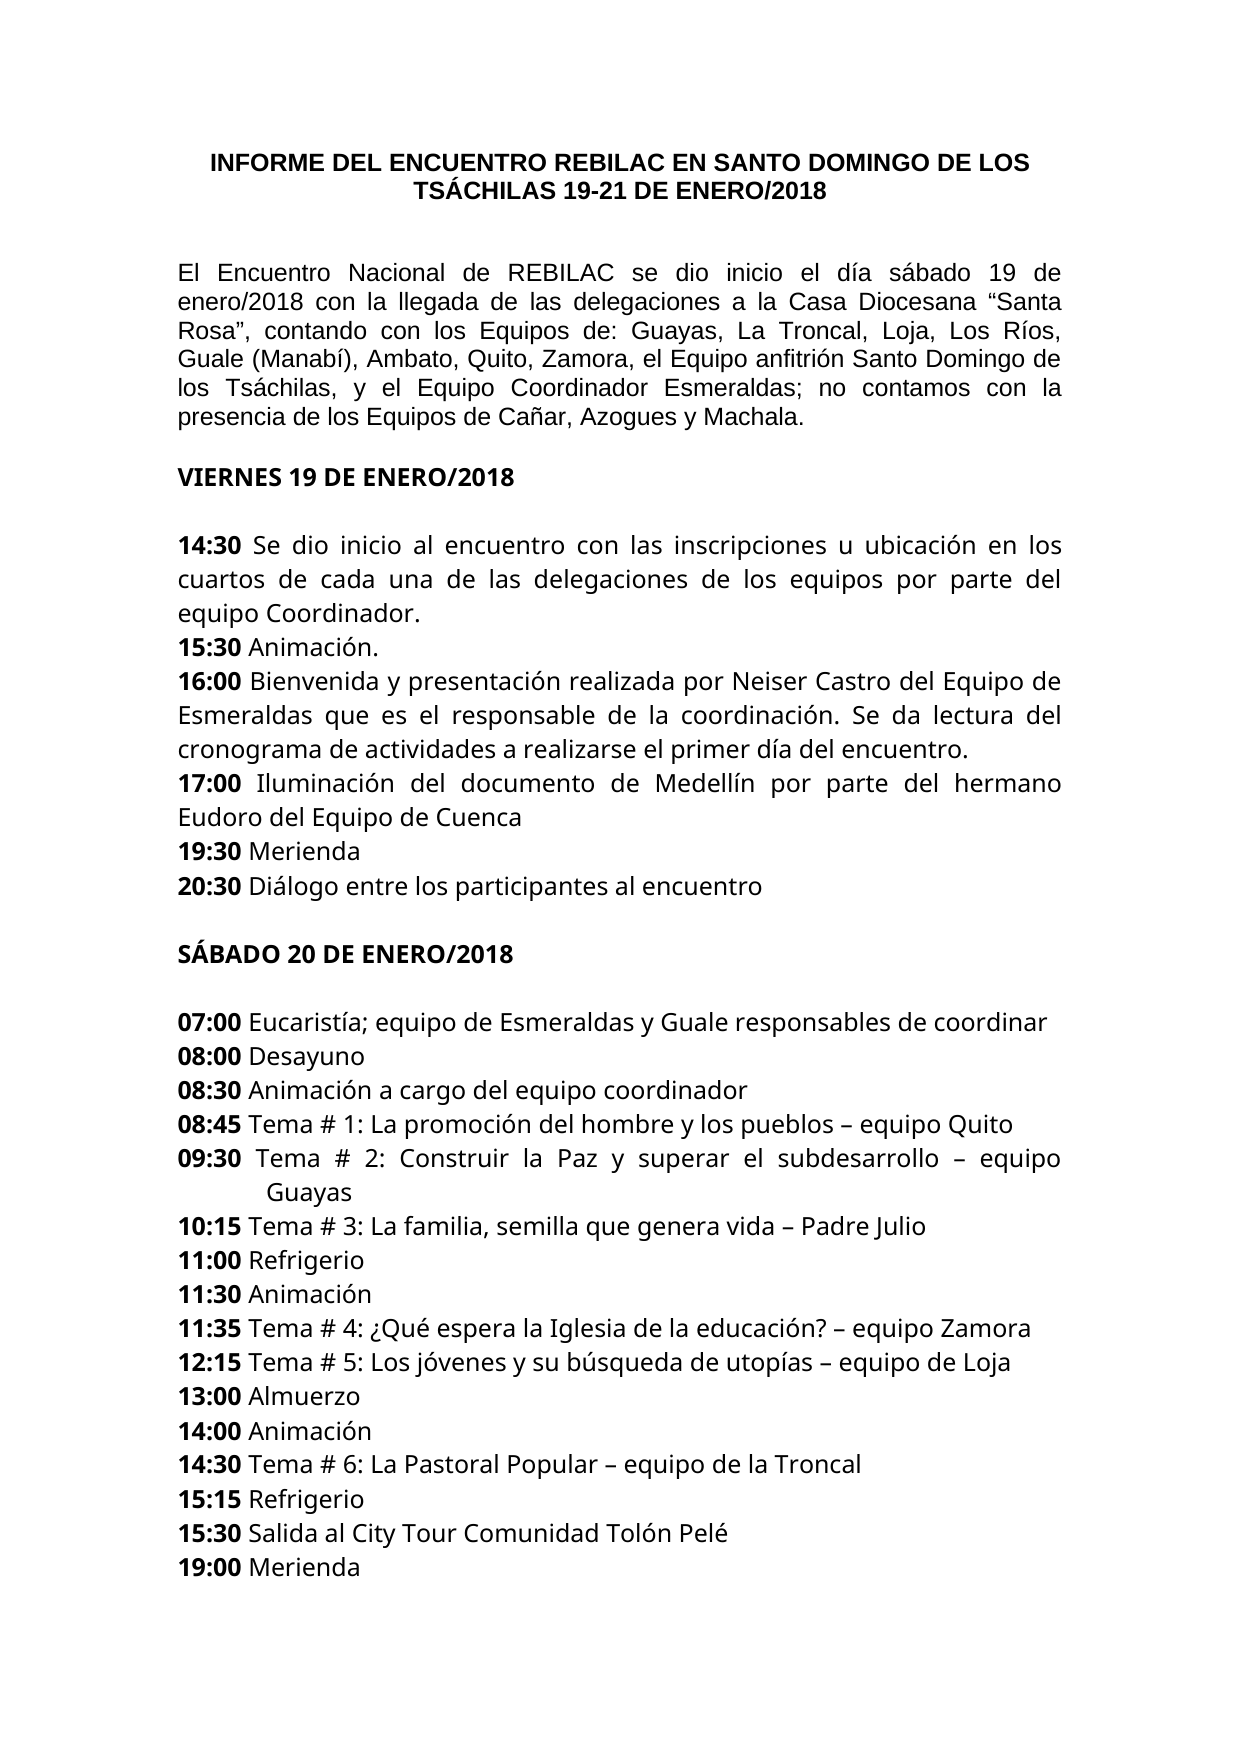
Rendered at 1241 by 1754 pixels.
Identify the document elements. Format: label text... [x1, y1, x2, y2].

text 19:00 Merienda [177, 1549, 1063, 1583]
text 08:45 Tema # 1: La promoción del hombre y los pueblos – equipo Quito [177, 1107, 1063, 1141]
text 13:00 Almuerzo [177, 1379, 1063, 1413]
text 07:00 Eucaristía; equipo de Esmeraldas y Guale responsables de coordinar [177, 1004, 1063, 1038]
text 19:30 Merienda [177, 834, 1063, 868]
text 11:30 Animación [177, 1277, 1063, 1311]
text 09:30 Tema # 2: Construir la Paz y superar el subdesarrollo – equipo Guayas [177, 1141, 1063, 1209]
text 11:35 Tema # 4: ¿Qué espera la Iglesia de la educación? – equipo Zamora [177, 1311, 1063, 1345]
text 15:30 Salida al City Tour Comunidad Tolón Pelé [177, 1515, 1063, 1549]
text 16:00 Bienvenida y presentación realizada por Neiser Castro del Equipo de Esmeraldas que es el responsable de la coordinación. Se da lectura del cronograma de actividades a realizarse el primer día del encuentro. [177, 664, 1063, 766]
text SÁBADO 20 DE ENERO/2018 [177, 936, 1063, 970]
text 15:30 Animación. [177, 630, 1063, 664]
text 14:30 Tema # 6: La Pastoral Popular – equipo de la Troncal [177, 1447, 1063, 1481]
text 17:00 Iluminación del documento de Medellín por parte del hermano Eudoro del Equipo de Cuenca [177, 766, 1063, 834]
text 14:00 Animación [177, 1413, 1063, 1447]
text 20:30 Diálogo entre los participantes al encuentro [177, 868, 1063, 902]
text 08:30 Animación a cargo del equipo coordinador [177, 1072, 1063, 1107]
text El Encuentro Nacional de REBILAC se dio inicio el día sábado 19 de enero/2018 con la llegada de las delegaciones a la Casa Diocesana “Santa Rosa”, contando con los Equipos de: Guayas, La Troncal, Loja, Los Ríos, Guale (Manabí), Ambato, Quito, Zamora, el Equipo anfitrión Santo Domingo de los Tsáchilas, y el Equipo Coordinador Esmeraldas; no contamos con la presencia de los Equipos de Cañar, Azogues y Machala. [177, 258, 1063, 431]
text 15:15 Refrigerio [177, 1481, 1063, 1515]
text VIERNES 19 DE ENERO/2018 [177, 459, 1063, 493]
text 11:00 Refrigerio [177, 1243, 1063, 1277]
text 08:00 Desayuno [177, 1038, 1063, 1072]
text 12:15 Tema # 5: Los jóvenes y su búsqueda de utopías – equipo de Loja [177, 1345, 1063, 1379]
text INFORME DEL ENCUENTRO REBILAC EN SANTO DOMINGO DE LOS TSÁCHILAS 19-21 DE ENERO/2018 [177, 148, 1063, 205]
text 10:15 Tema # 3: La familia, semilla que genera vida – Padre Julio [177, 1209, 1063, 1243]
text 14:30 Se dio inicio al encuentro con las inscripciones u ubicación en los cuartos de cada una de las delegaciones de los equipos por parte del equipo Coordinador. [177, 527, 1063, 630]
